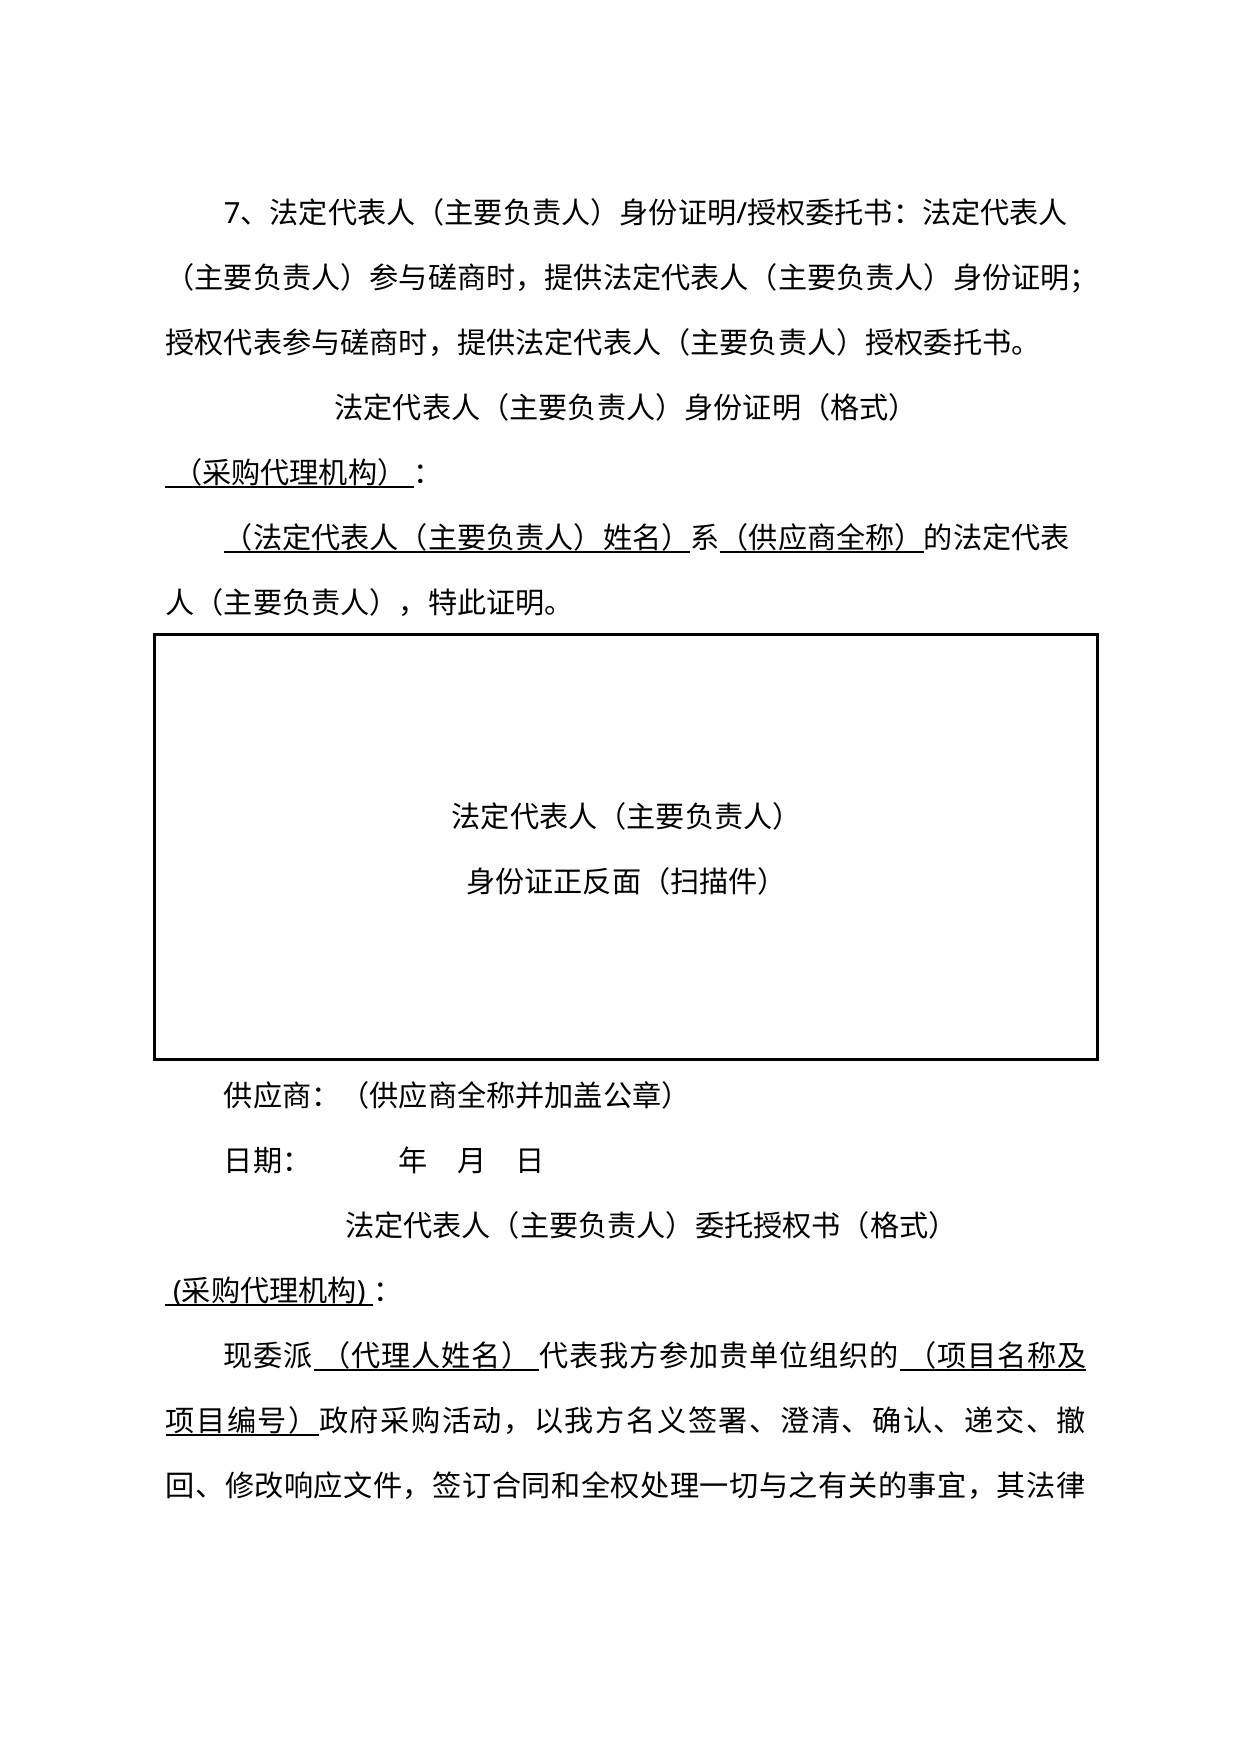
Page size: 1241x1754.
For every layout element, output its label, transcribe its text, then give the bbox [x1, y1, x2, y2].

text 供应商：（供应商全称并加盖公章） [165, 1061, 1087, 1126]
text 7、法定代表人（主要负责人）身份证明/授权委托书：法定代表人（主要负责人）参与磋商时，提供法定代表人（主要负责人）身份证明；授权代表参与磋商时，提供法定代表人（主要负责人）授权委托书。 [165, 178, 1087, 373]
text （法定代表人（主要负责人）姓名）系（供应商全称）的法定代表人（主要负责人），特此证明。 [165, 503, 1087, 633]
text （采购代理机构） ： [165, 438, 1087, 503]
text 法定代表人（主要负责人）身份证明（格式） [165, 373, 1087, 438]
table_header 法定代表人（主要负责人） 身份证正反面（扫描件） [156, 636, 1096, 1058]
text 日期： 年 月 日 [165, 1126, 1087, 1191]
text 法定代表人（主要负责人）委托授权书（格式） [165, 1191, 1087, 1256]
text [165, 1321, 1087, 1516]
text (采购代理机构) ： [165, 1256, 1087, 1321]
